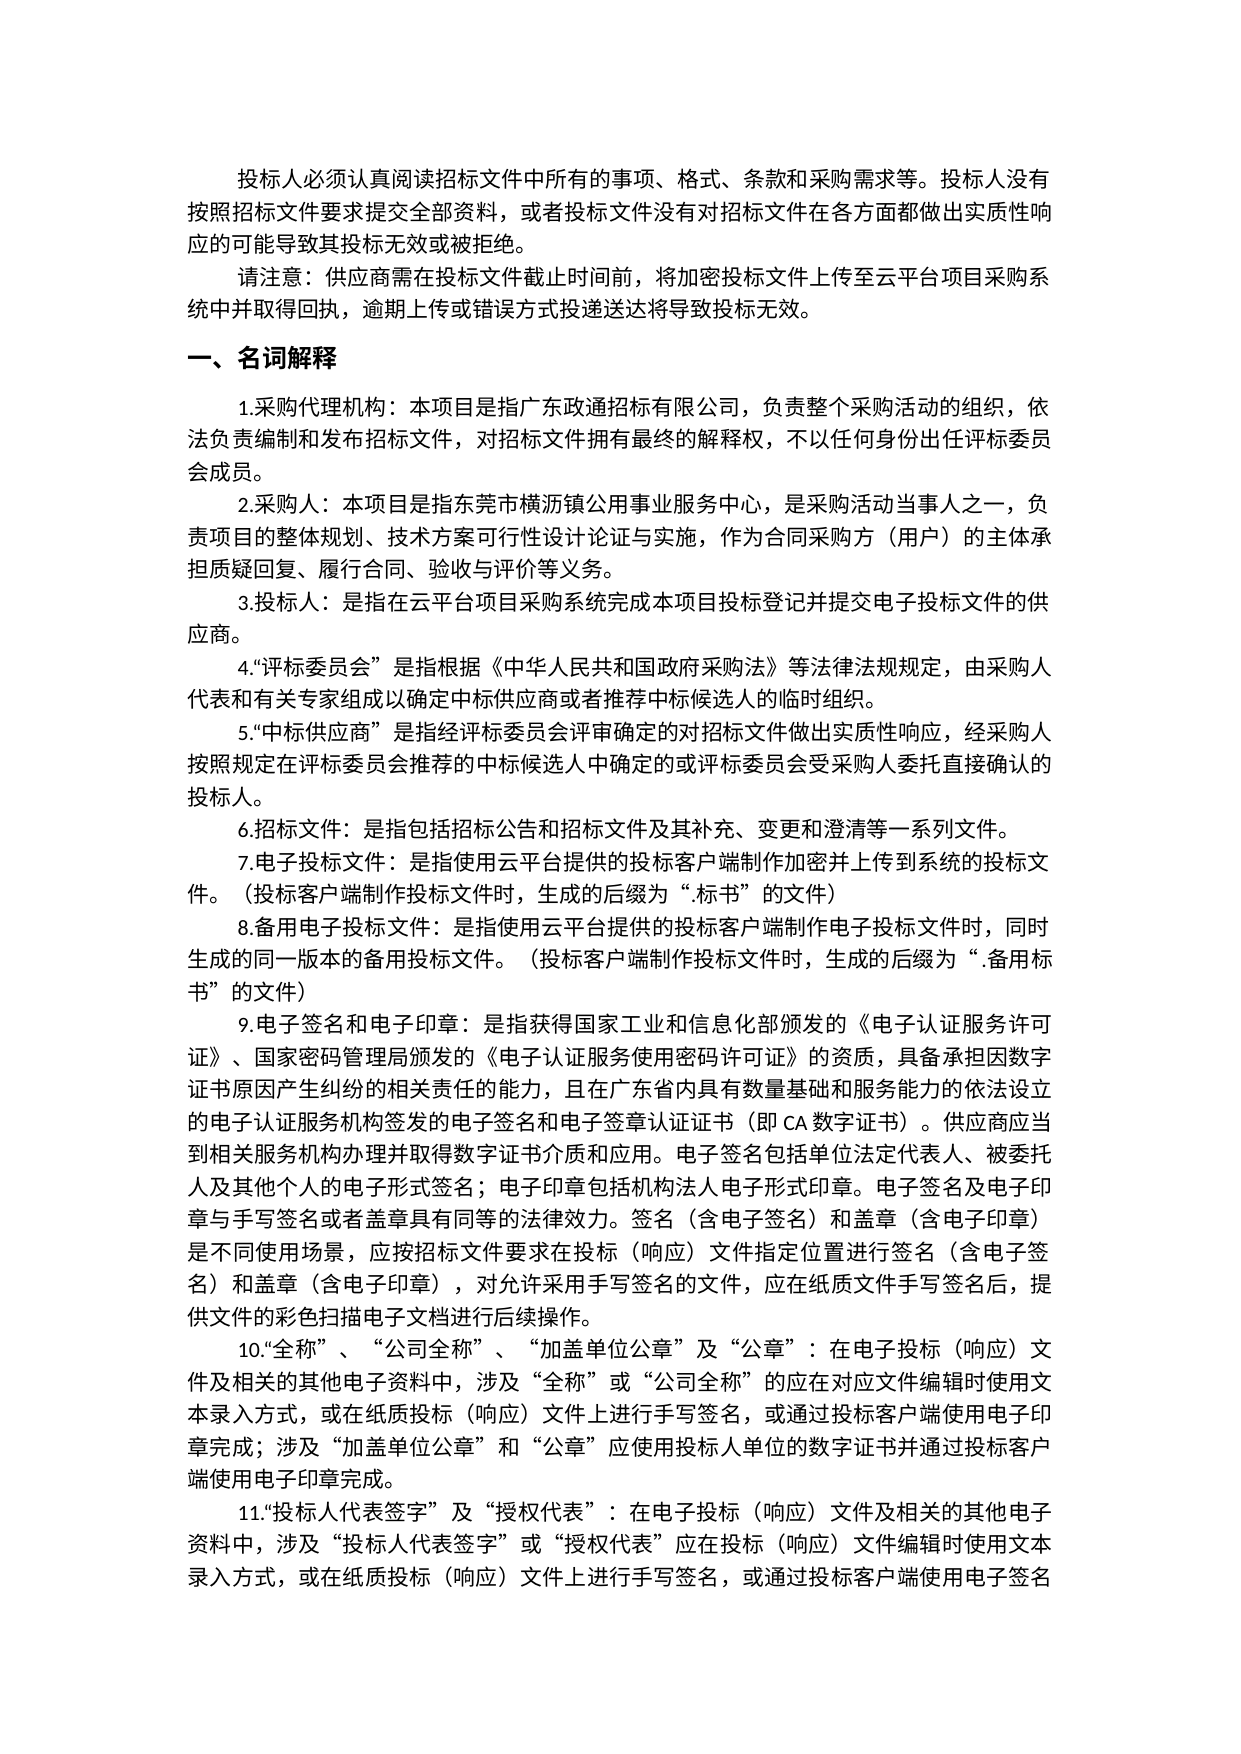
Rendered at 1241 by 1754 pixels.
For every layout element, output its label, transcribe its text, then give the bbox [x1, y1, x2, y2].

text 9.电子签名和电子印章：是指获得国家工业和信息化部颁发的《电子认证服务许可证》、国家密码管理局颁发的《电子认证服务使用密码许可证》的资质，具备承担因数字证书原因产生纠纷的相关责任的能力，且在广东省内具有数量基础和服务能力的依法设立的电子认证服务机构签发的电子签名和电子签章认证证书（即CA数字证书）。供应商应当到相关服务机构办理并取得数字证书介质和应用。电子签名包括单位法定代表人、被委托人及其他个人的电子形式签名；电子印章包括机构法人电子形式印章。电子签名及电子印章与手写签名或者盖章具有同等的法律效力。签名（含电子签名）和盖章（含电子印章）是不同使用场景，应按招标文件要求在投标（响应）文件指定位置进行签名（含电子签名）和盖章（含电子印章），对允许采用手写签名的文件，应在纸质文件手写签名后，提供文件的彩色扫描电子文档进行后续操作。 [187, 1007, 1053, 1332]
text 10.“全称”、“公司全称”、“加盖单位公章”及“公章”：在电子投标（响应）文件及相关的其他电子资料中，涉及“全称”或“公司全称”的应在对应文件编辑时使用文本录入方式，或在纸质投标（响应）文件上进行手写签名，或通过投标客户端使用电子印章完成；涉及“加盖单位公章”和“公章”应使用投标人单位的数字证书并通过投标客户端使用电子印章完成。 [187, 1332, 1053, 1494]
text 一、名词解释 [187, 324, 1053, 389]
text 5.“中标供应商”是指经评标委员会评审确定的对招标文件做出实质性响应，经采购人按照规定在评标委员会推荐的中标候选人中确定的或评标委员会受采购人委托直接确认的投标人。 [187, 714, 1053, 812]
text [187, 1494, 1053, 1592]
text 2.采购人：本项目是指东莞市横沥镇公用事业服务中心，是采购活动当事人之一，负责项目的整体规划、技术方案可行性设计论证与实施，作为合同采购方（用户）的主体承担质疑回复、履行合同、验收与评价等义务。 [187, 487, 1053, 584]
text 6.招标文件：是指包括招标公告和招标文件及其补充、变更和澄清等一系列文件。 [187, 812, 1053, 844]
text 请注意：供应商需在投标文件截止时间前，将加密投标文件上传至云平台项目采购系统中并取得回执，逾期上传或错误方式投递送达将导致投标无效。 [187, 259, 1053, 324]
text 4.“评标委员会”是指根据《中华人民共和国政府采购法》等法律法规规定，由采购人代表和有关专家组成以确定中标供应商或者推荐中标候选人的临时组织。 [187, 649, 1053, 714]
text 3.投标人：是指在云平台项目采购系统完成本项目投标登记并提交电子投标文件的供应商。 [187, 584, 1053, 649]
text 8.备用电子投标文件：是指使用云平台提供的投标客户端制作电子投标文件时，同时生成的同一版本的备用投标文件。（投标客户端制作投标文件时，生成的后缀为“.备用标书”的文件） [187, 909, 1053, 1007]
text 1.采购代理机构：本项目是指广东政通招标有限公司，负责整个采购活动的组织，依法负责编制和发布招标文件，对招标文件拥有最终的解释权，不以任何身份出任评标委员会成员。 [187, 389, 1053, 487]
text 投标人必须认真阅读招标文件中所有的事项、格式、条款和采购需求等。投标人没有按照招标文件要求提交全部资料，或者投标文件没有对招标文件在各方面都做出实质性响应的可能导致其投标无效或被拒绝。 [187, 162, 1053, 259]
text 7.电子投标文件：是指使用云平台提供的投标客户端制作加密并上传到系统的投标文件。（投标客户端制作投标文件时，生成的后缀为“.标书”的文件） [187, 844, 1053, 909]
